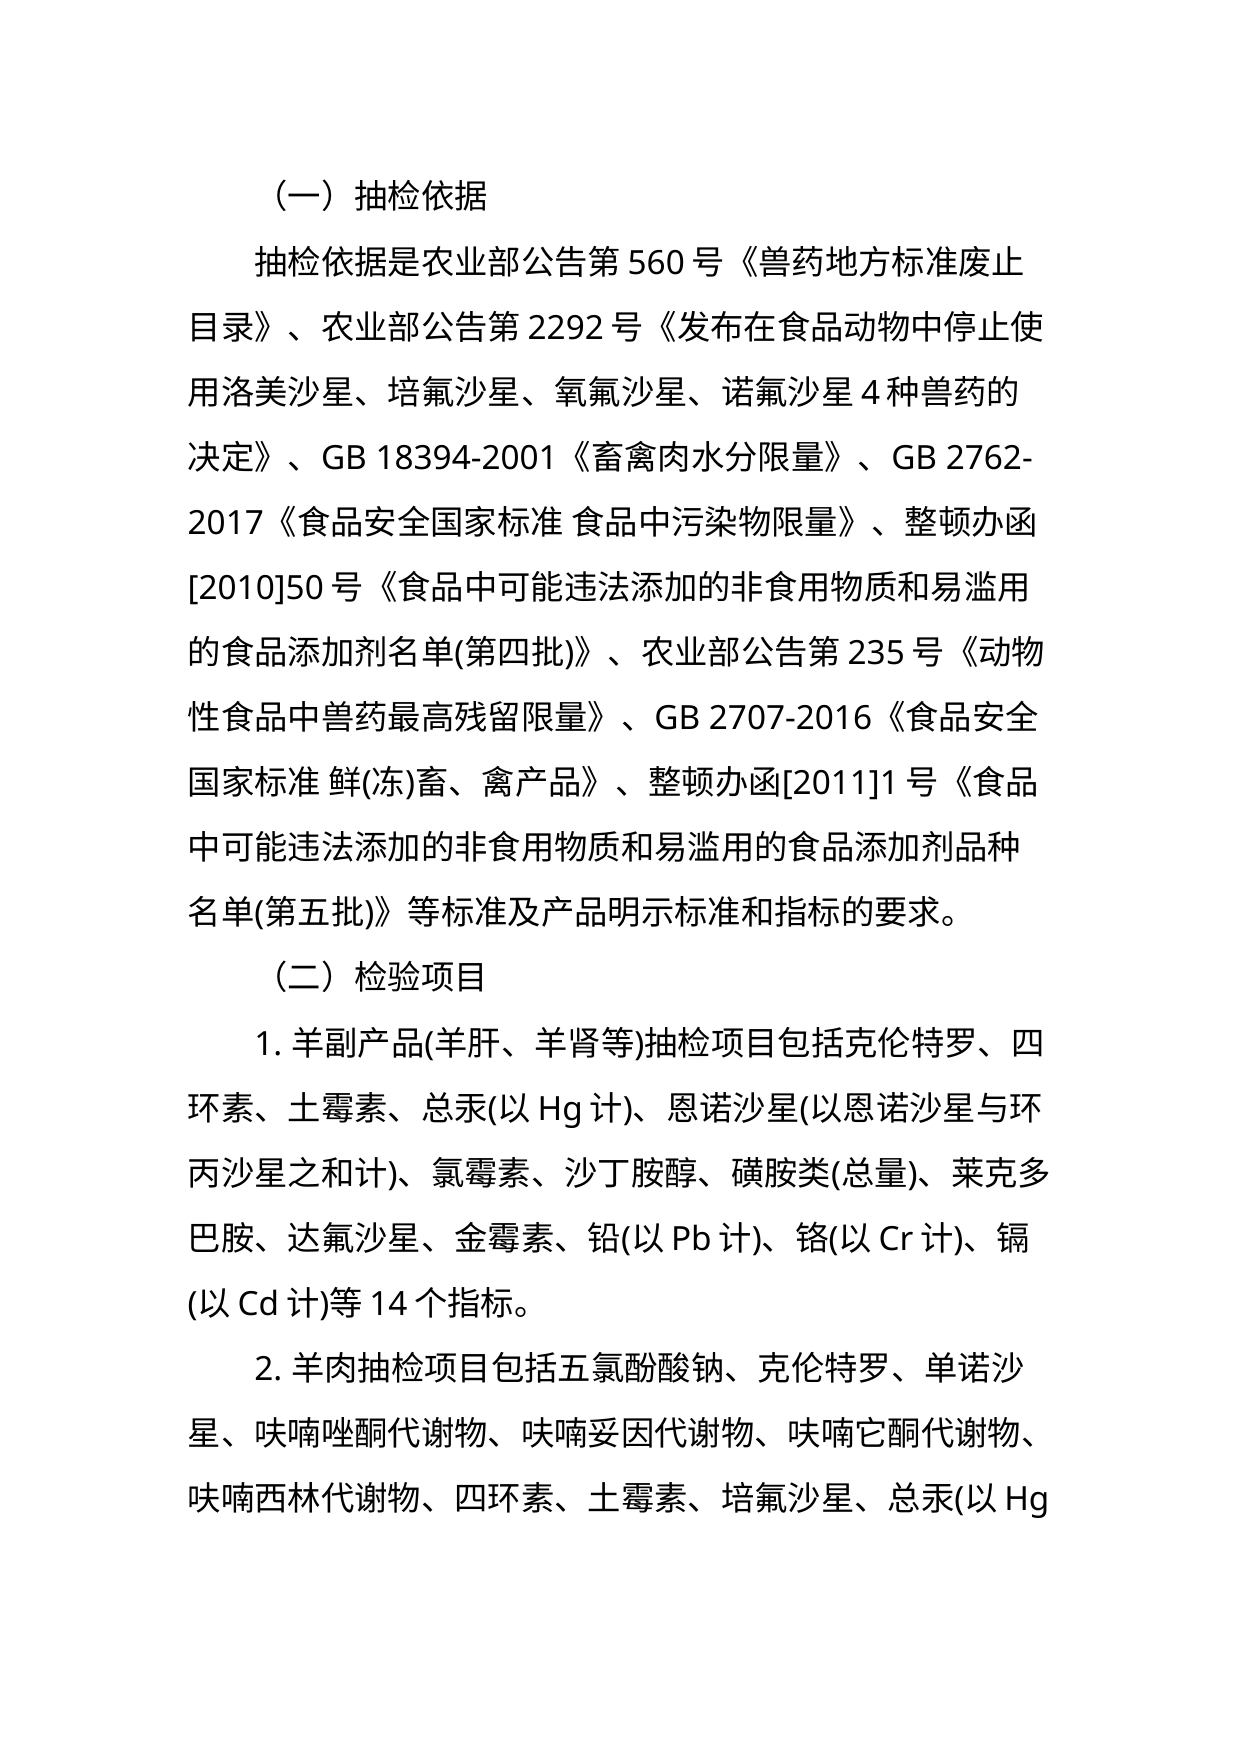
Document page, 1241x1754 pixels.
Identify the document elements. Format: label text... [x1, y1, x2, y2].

text （二）检验项目 [187, 943, 1053, 1008]
text 抽检依据是农业部公告第560号《兽药地方标准废止目录》、农业部公告第2292号《发布在食品动物中停止使用洛美沙星、培氟沙星、氧氟沙星、诺氟沙星4种兽药的决定》、GB 18394-2001《畜禽肉水分限量》、GB 2762-2017《食品安全国家标准 食品中污染物限量》、整顿办函[2010]50号《食品中可能违法添加的非食用物质和易滥用的食品添加剂名单(第四批)》、农业部公告第235号《动物性食品中兽药最高残留限量》、GB 2707-2016《食品安全国家标准 鲜(冻)畜、禽产品》、整顿办函[2011]1号《食品中可能违法添加的非食用物质和易滥用的食品添加剂品种名单(第五批)》等标准及产品明示标准和指标的要求。 [187, 227, 1053, 942]
text （一）抽检依据 [187, 162, 1053, 227]
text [187, 1334, 1053, 1529]
text 1. 羊副产品(羊肝、羊肾等)抽检项目包括克伦特罗、四环素、土霉素、总汞(以Hg计)、恩诺沙星(以恩诺沙星与环丙沙星之和计)、氯霉素、沙丁胺醇、磺胺类(总量)、莱克多巴胺、达氟沙星、金霉素、铅(以Pb计)、铬(以Cr计)、镉(以Cd计)等14个指标。 [187, 1008, 1053, 1333]
